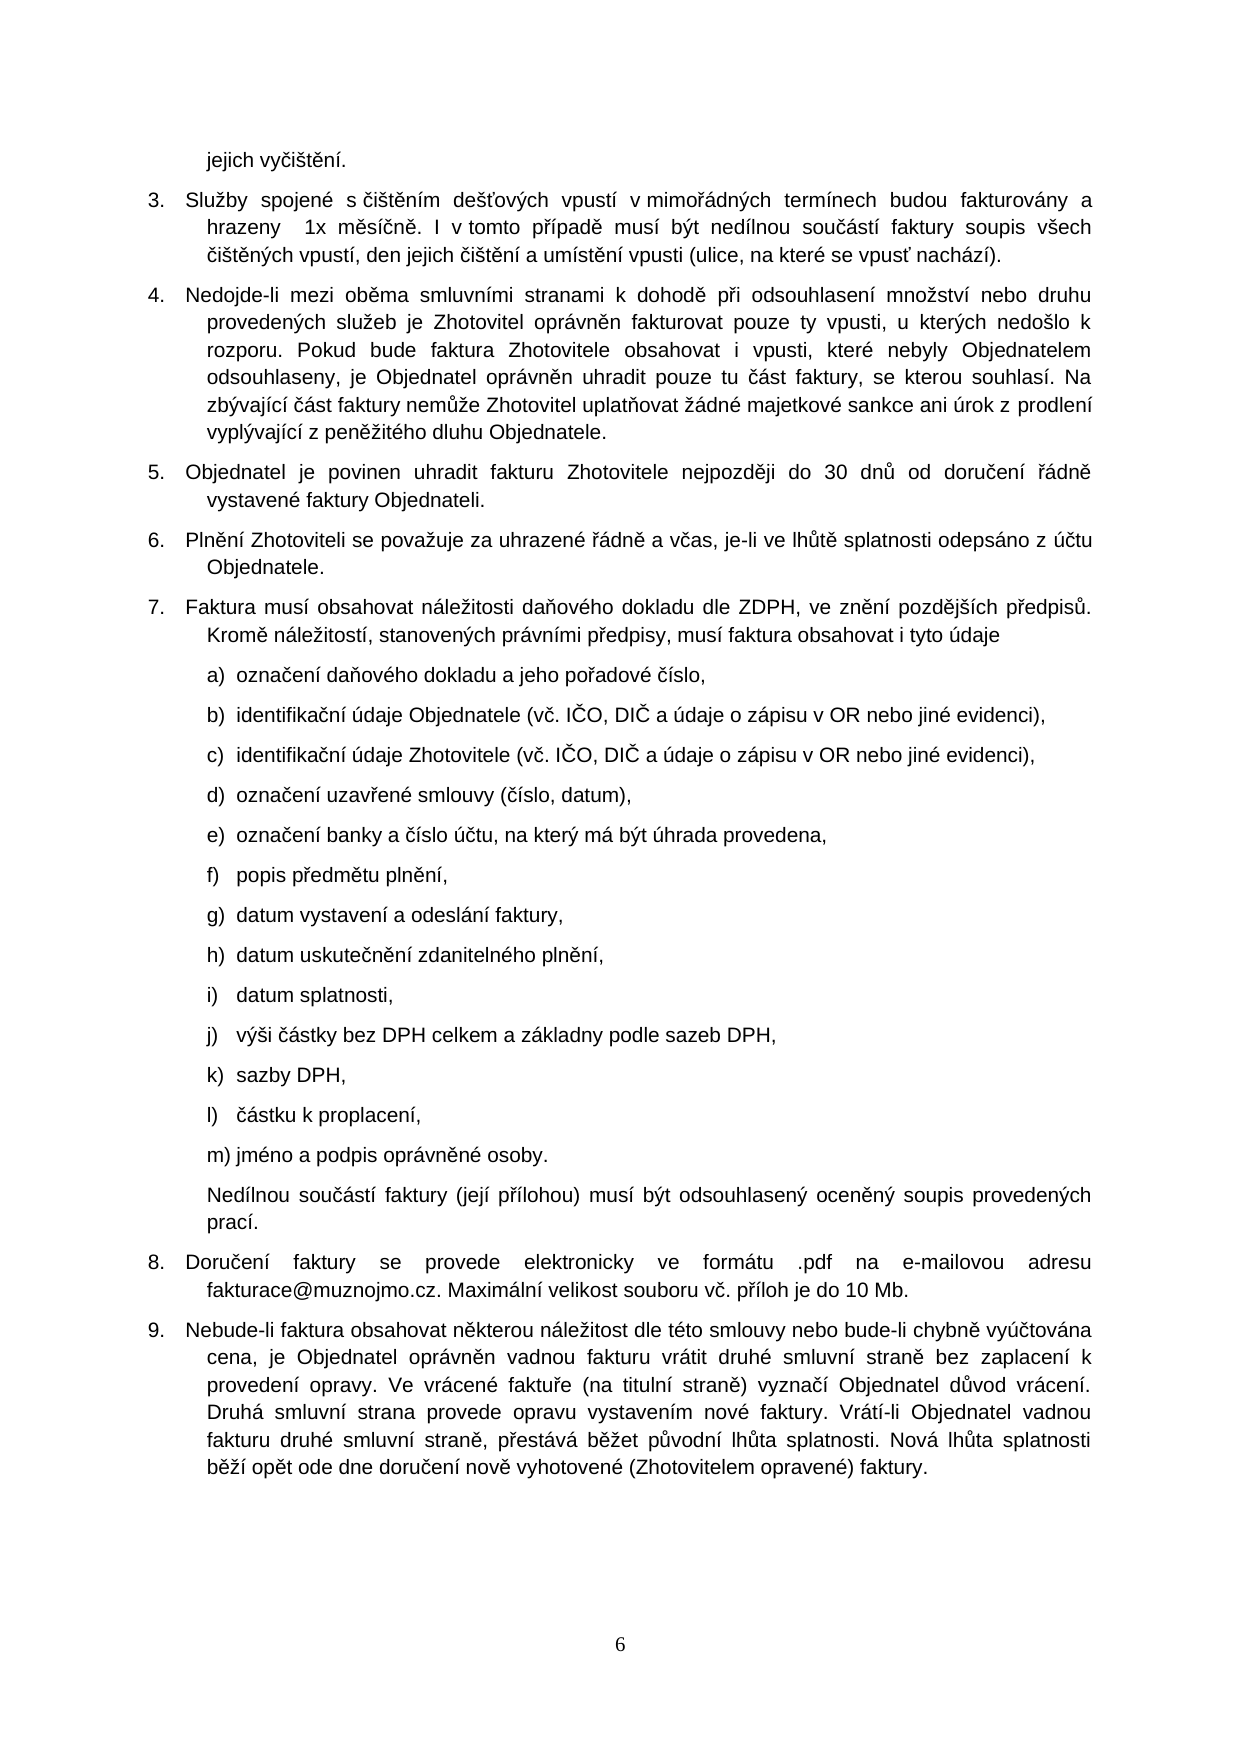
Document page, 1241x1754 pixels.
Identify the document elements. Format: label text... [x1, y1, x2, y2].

list Nedojde-li mezi oběma smluvními stranami k dohodě při odsouhlasení množství nebo druhu provedených služeb je Zhotovitel oprávněn fakturovat pouze ty vpusti, u kterých nedošlo k rozporu. Pokud bude faktura Zhotovitele obsahovat i vpusti, které nebyly Objednatelem odsouhlaseny, je Objednatel oprávněn uhradit pouze tu část faktury, se kterou souhlasí. Na zbývající část faktury nemůže Zhotovitel uplatňovat žádné majetkové sankce ani úrok z prodlení vyplývající z peněžitého dluhu Objednatele. [148, 283, 1093, 444]
list výši částky bez DPH celkem a základny podle sazeb DPH, [207, 1023, 1093, 1047]
list popis předmětu plnění, [207, 863, 1093, 887]
list Plnění Zhotoviteli se považuje za uhrazené řádně a včas, je-li ve lhůtě splatnosti odepsáno z účtu Objednatele. [148, 528, 1093, 579]
list datum vystavení a odeslání faktury, [207, 903, 1093, 927]
list datum uskutečnění zdanitelného plnění, [207, 943, 1093, 967]
text Nedílnou součástí faktury (její přílohou) musí být odsouhlasený oceněný soupis provedených prací. [207, 1183, 1093, 1234]
list Služby spojené s čištěním dešťových vpustí v mimořádných termínech budou fakturovány a hrazeny 1x měsíčně. I v tomto případě musí být nedílnou součástí faktury soupis všech čištěných vpustí, den jejich čištění a umístění vpusti (ulice, na které se vpusť nachází). [148, 188, 1093, 267]
list označení uzavřené smlouvy (číslo, datum), [207, 783, 1093, 807]
list označení daňového dokladu a jeho pořadové číslo, [207, 663, 1093, 687]
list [148, 148, 1093, 172]
list Faktura musí obsahovat náležitosti daňového dokladu dle ZDPH, ve znění pozdějších předpisů. Kromě náležitostí, stanovených právními předpisy, musí faktura obsahovat i tyto údaje [148, 595, 1093, 647]
list Nebude-li faktura obsahovat některou náležitost dle této smlouvy nebo bude-li chybně vyúčtována cena, je Objednatel oprávněn vadnou fakturu vrátit druhé smluvní straně bez zaplacení k provedení opravy. Ve vrácené faktuře (na titulní straně) vyznačí Objednatel důvod vrácení. Druhá smluvní strana provede opravu vystavením nové faktury. Vrátí-li Objednatel vadnou fakturu druhé smluvní straně, přestává běžet původní lhůta splatnosti. Nová lhůta splatnosti běží opět ode dne doručení nově vyhotovené (Zhotovitelem opravené) faktury. [148, 1318, 1093, 1479]
list částku k proplacení, [207, 1103, 1093, 1127]
list sazby DPH, [207, 1063, 1093, 1087]
list Objednatel je povinen uhradit fakturu Zhotovitele nejpozději do 30 dnů od doručení řádně vystavené faktury Objednateli. [148, 460, 1093, 512]
list Doručení faktury se provede elektronicky ve formátu .pdf na e-mailovou adresu fakturace@muznojmo.cz. Maximální velikost souboru vč. příloh je do 10 Mb. [148, 1250, 1093, 1302]
list identifikační údaje Zhotovitele (vč. IČO, DIČ a údaje o zápisu v OR nebo jiné evidenci), [207, 743, 1093, 767]
list datum splatnosti, [207, 983, 1093, 1007]
list identifikační údaje Objednatele (vč. IČO, DIČ a údaje o zápisu v OR nebo jiné evidenci), [207, 703, 1093, 727]
list jméno a podpis oprávněné osoby. [207, 1143, 1093, 1167]
list označení banky a číslo účtu, na který má být úhrada provedena, [207, 823, 1093, 847]
